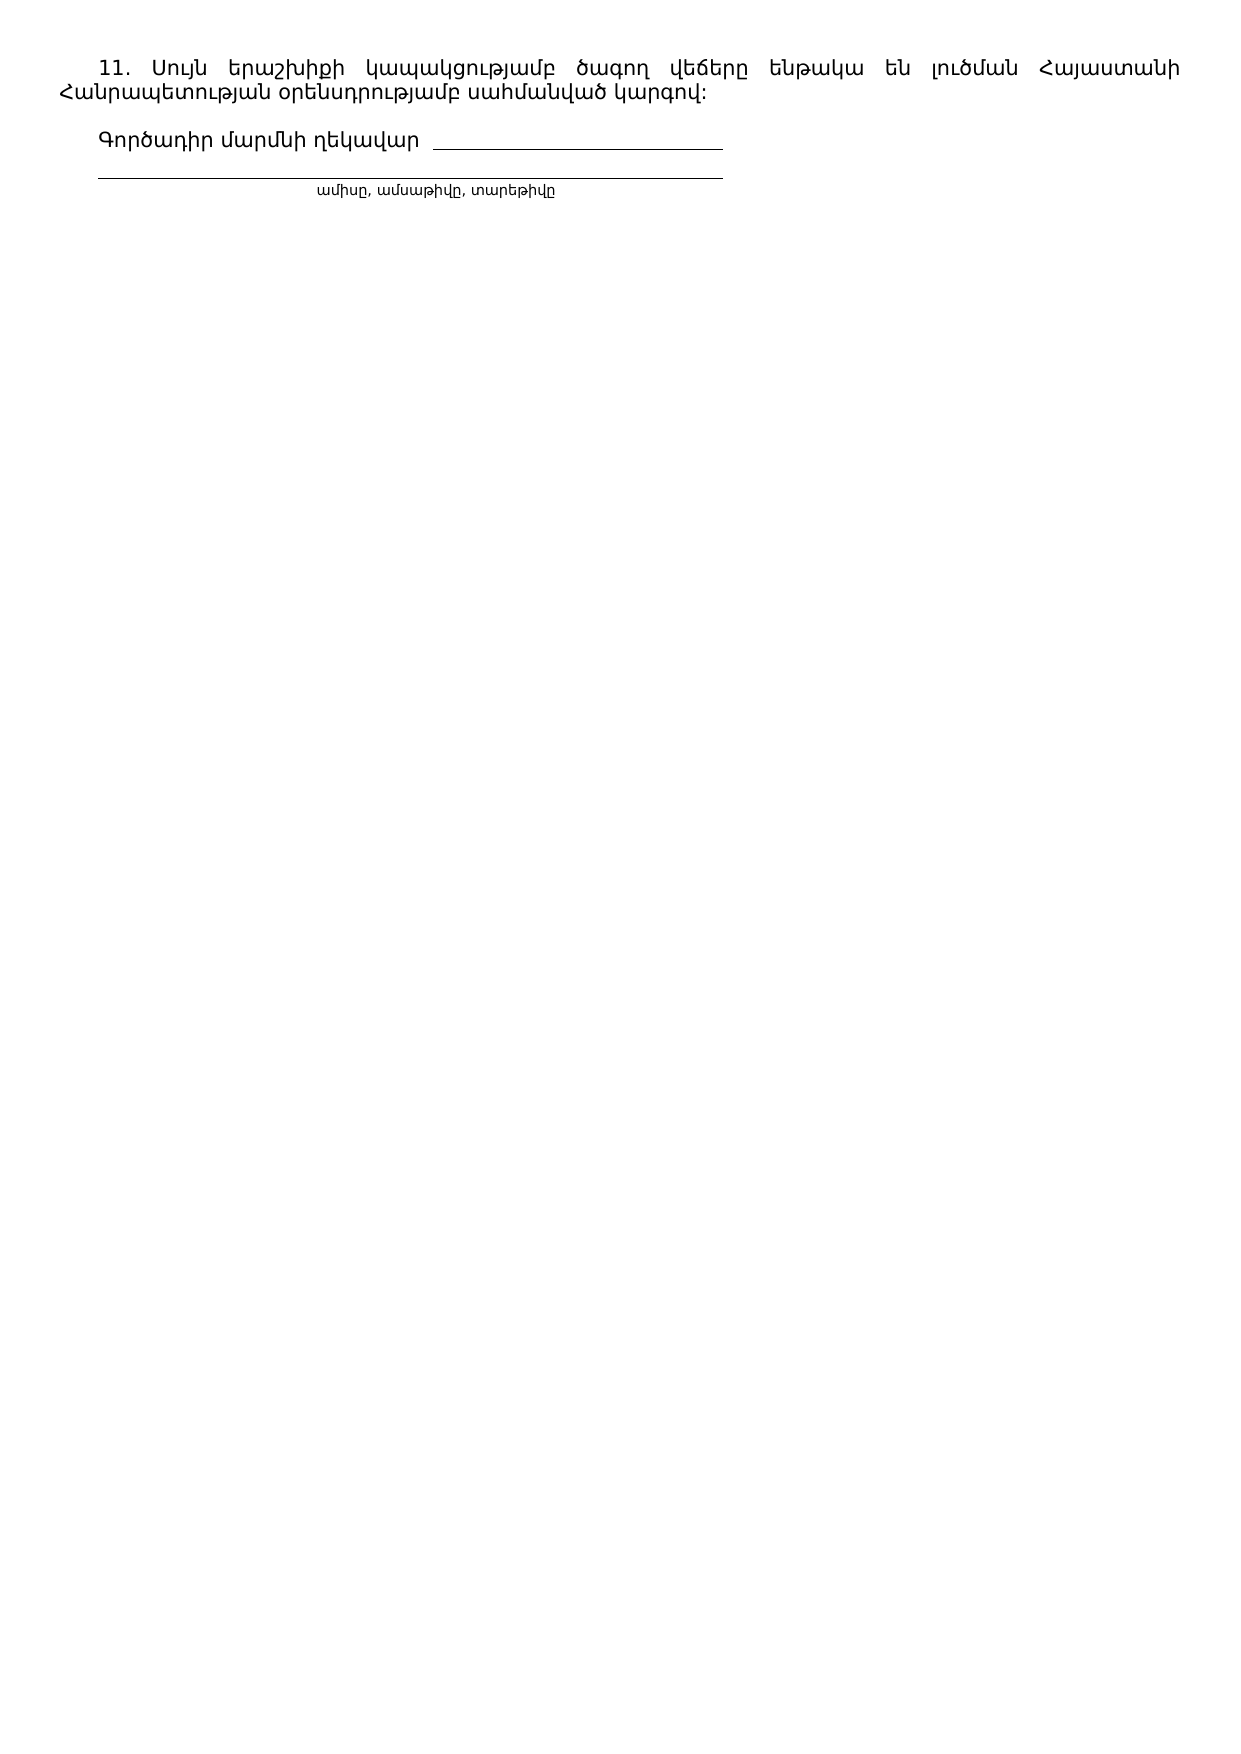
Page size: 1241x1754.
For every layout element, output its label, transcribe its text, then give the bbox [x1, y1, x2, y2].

text ամիսը, ամսաթիվը, տարեթիվը [59, 181, 1181, 211]
text Գործադիր մարմնի ղեկավար [59, 128, 1181, 153]
text 11. Սույն երաշխիքի կապակցությամբ ծագող վեճերը ենթակա են լուծման Հայաստանի Հանրապետության օրենսդրությամբ սահմանված կարգով: [59, 56, 1181, 104]
